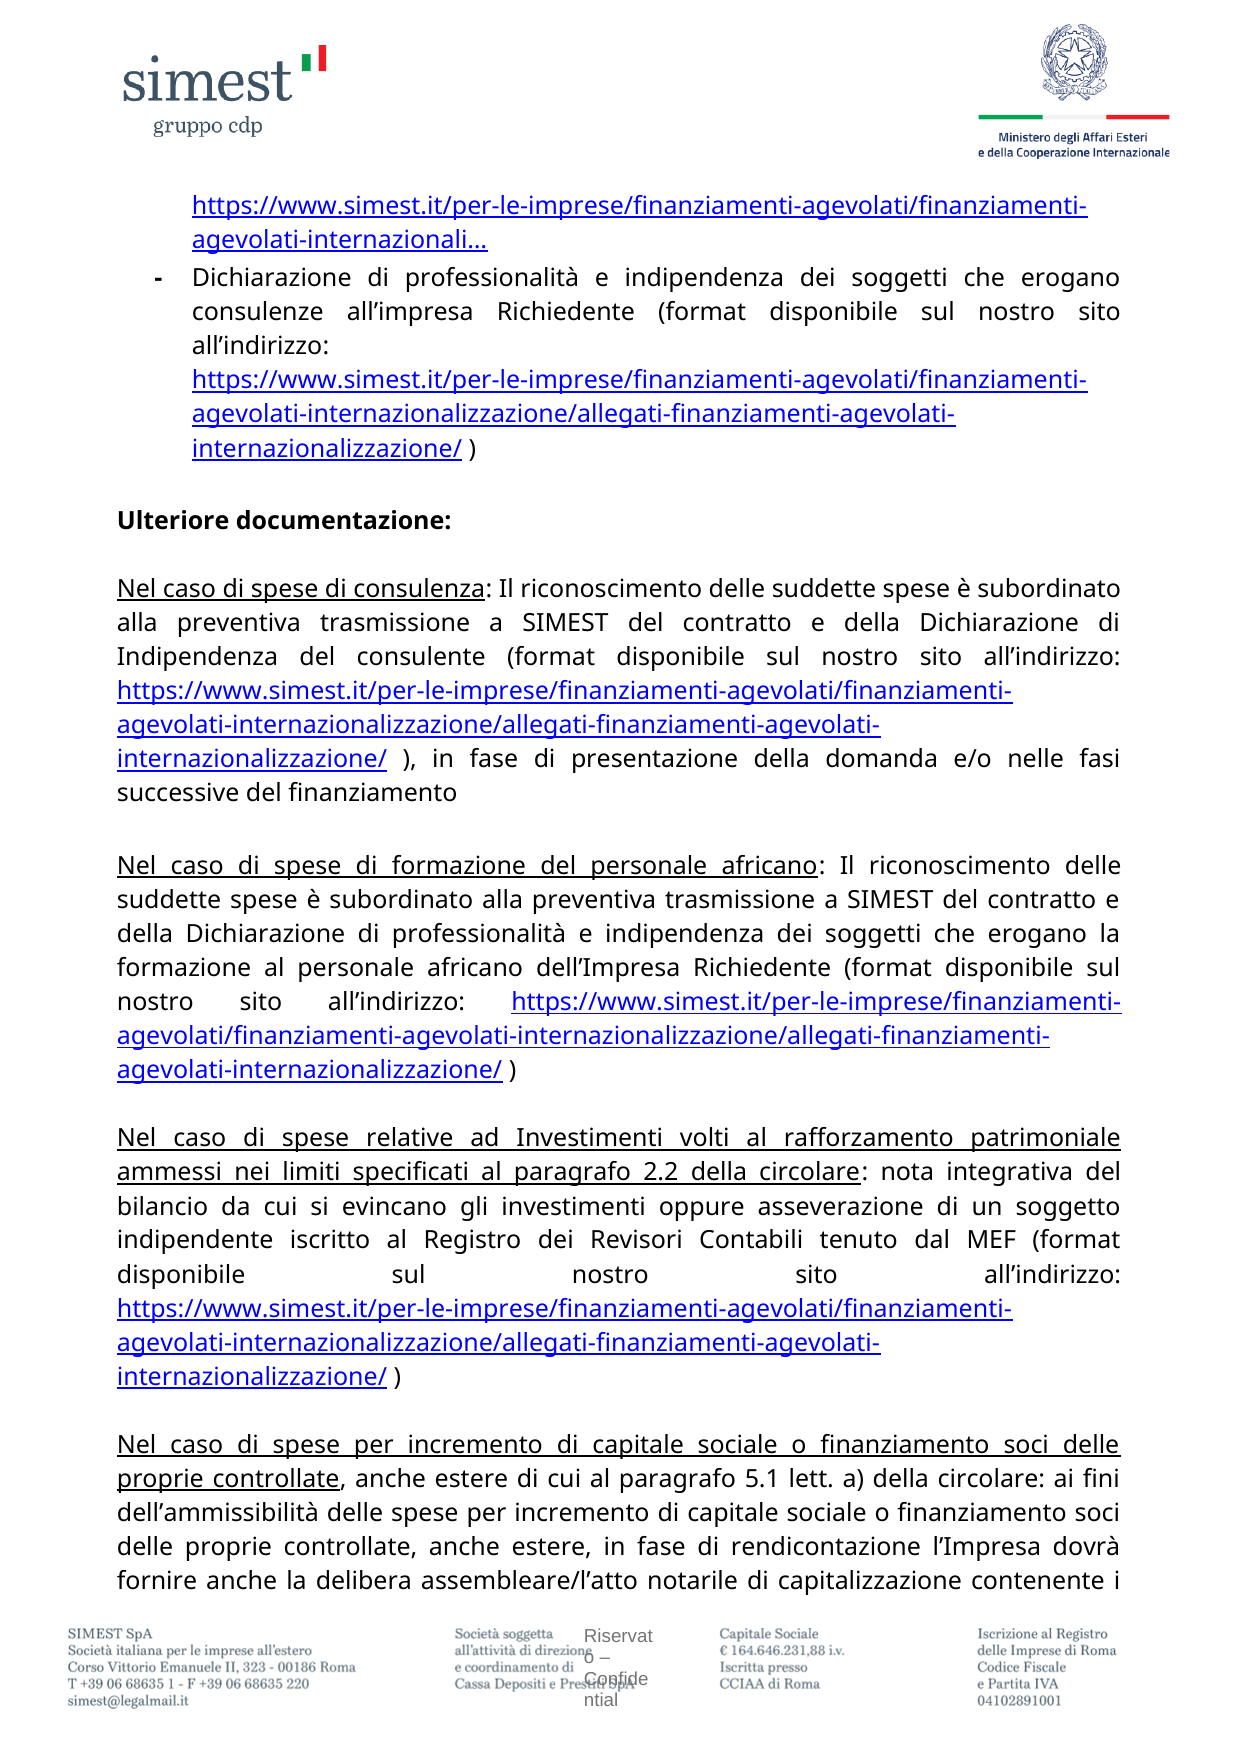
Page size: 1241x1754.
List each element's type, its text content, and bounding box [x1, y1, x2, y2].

text Ulteriore documentazione: [117, 503, 1121, 537]
picture [67, 1628, 1117, 1709]
list Dichiarazione di professionalità e indipendenza dei soggetti che erogano consulenze all’impresa Richiedente (format disponibile sul nostro sito all’indirizzo: https://www.simest.it/per-le-imprese/finanziamenti-agevolati/finanziamenti-agevolati-internazionalizzazione/allegati-finanziamenti-agevolati-internazionalizzazione/ ) [154, 260, 1121, 464]
text Nel caso di spese di formazione del personale africano: Il riconoscimento delle suddette spese è subordinato alla preventiva trasmissione a SIMEST del contratto e della Dichiarazione di professionalità e indipendenza dei soggetti che erogano la formazione al personale africano dell’Impresa Richiedente (format disponibile sul nostro sito all’indirizzo: https://www.simest.it/per-le-imprese/finanziamenti-agevolati/finanziamenti-agevolati-internazionalizzazione/allegati-finanziamenti-agevolati-internazionalizzazione/ ) [117, 847, 1121, 1086]
text Nel caso di spese di consulenza: Il riconoscimento delle suddette spese è subordinato alla preventiva trasmissione a SIMEST del contratto e della Dichiarazione di Indipendenza del consulente (format disponibile sul nostro sito all’indirizzo: https://www.simest.it/per-le-imprese/finanziamenti-agevolati/finanziamenti-agevolati-internazionalizzazione/allegati-finanziamenti-agevolati-internazionalizzazione/ ), in fase di presentazione della domanda e/o nelle fasi successive del finanziamento [117, 537, 1121, 809]
picture [978, 23, 1170, 159]
text Nel caso di spese relative ad Investimenti volti al rafforzamento patrimoniale ammessi nei limiti specificati al paragrafo 2.2 della circolare: nota integrativa del bilancio da cui si evincano gli investimenti oppure asseverazione di un soggetto indipendente iscritto al Registro dei Revisori Contabili tenuto dal MEF (format disponibile sul nostro sito all’indirizzo: https://www.simest.it/per-le-imprese/finanziamenti-agevolati/finanziamenti-agevolati-internazionalizzazione/allegati-finanziamenti-agevolati-internazionalizzazione/ ) [117, 1151, 1121, 1392]
picture [123, 45, 327, 137]
